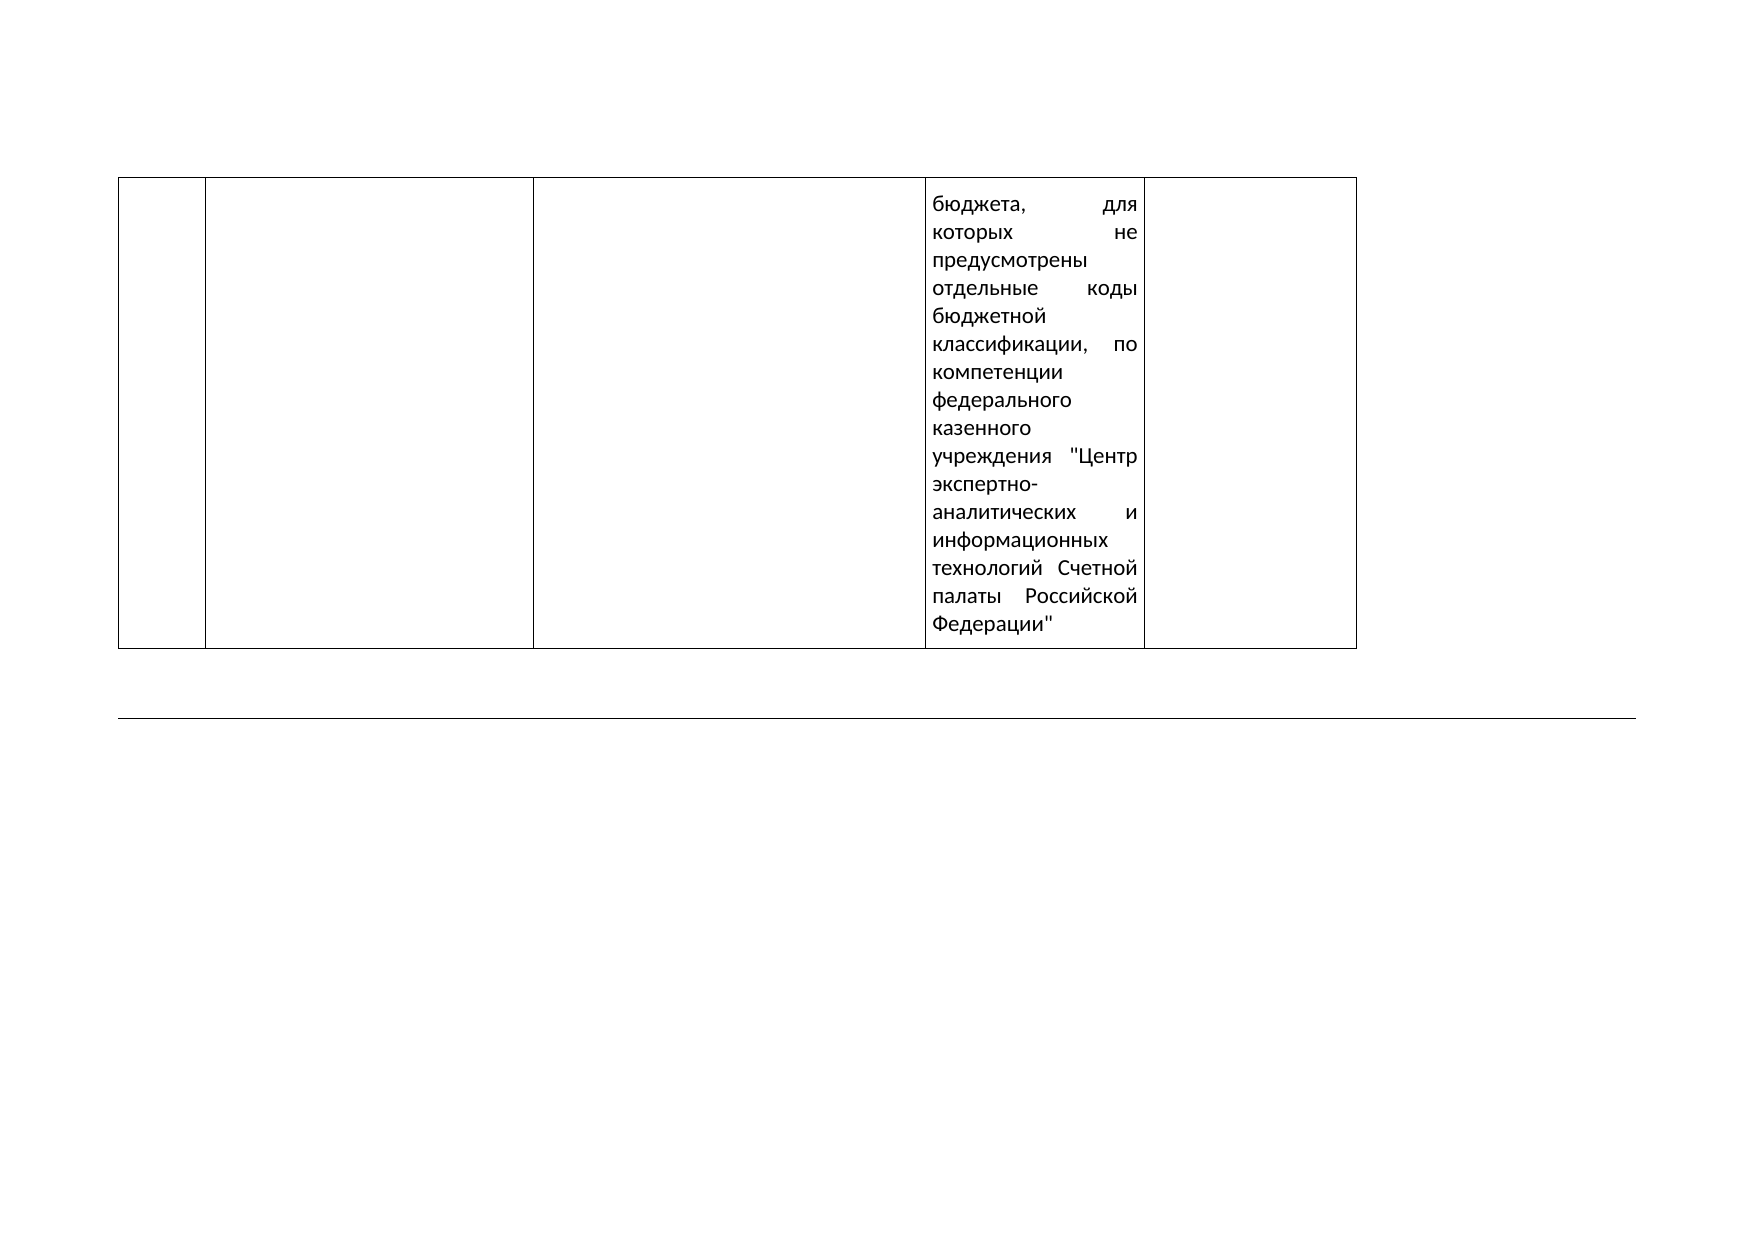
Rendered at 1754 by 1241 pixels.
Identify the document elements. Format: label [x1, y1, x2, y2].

table_cell [926, 178, 1144, 648]
table_cell [1145, 178, 1356, 648]
